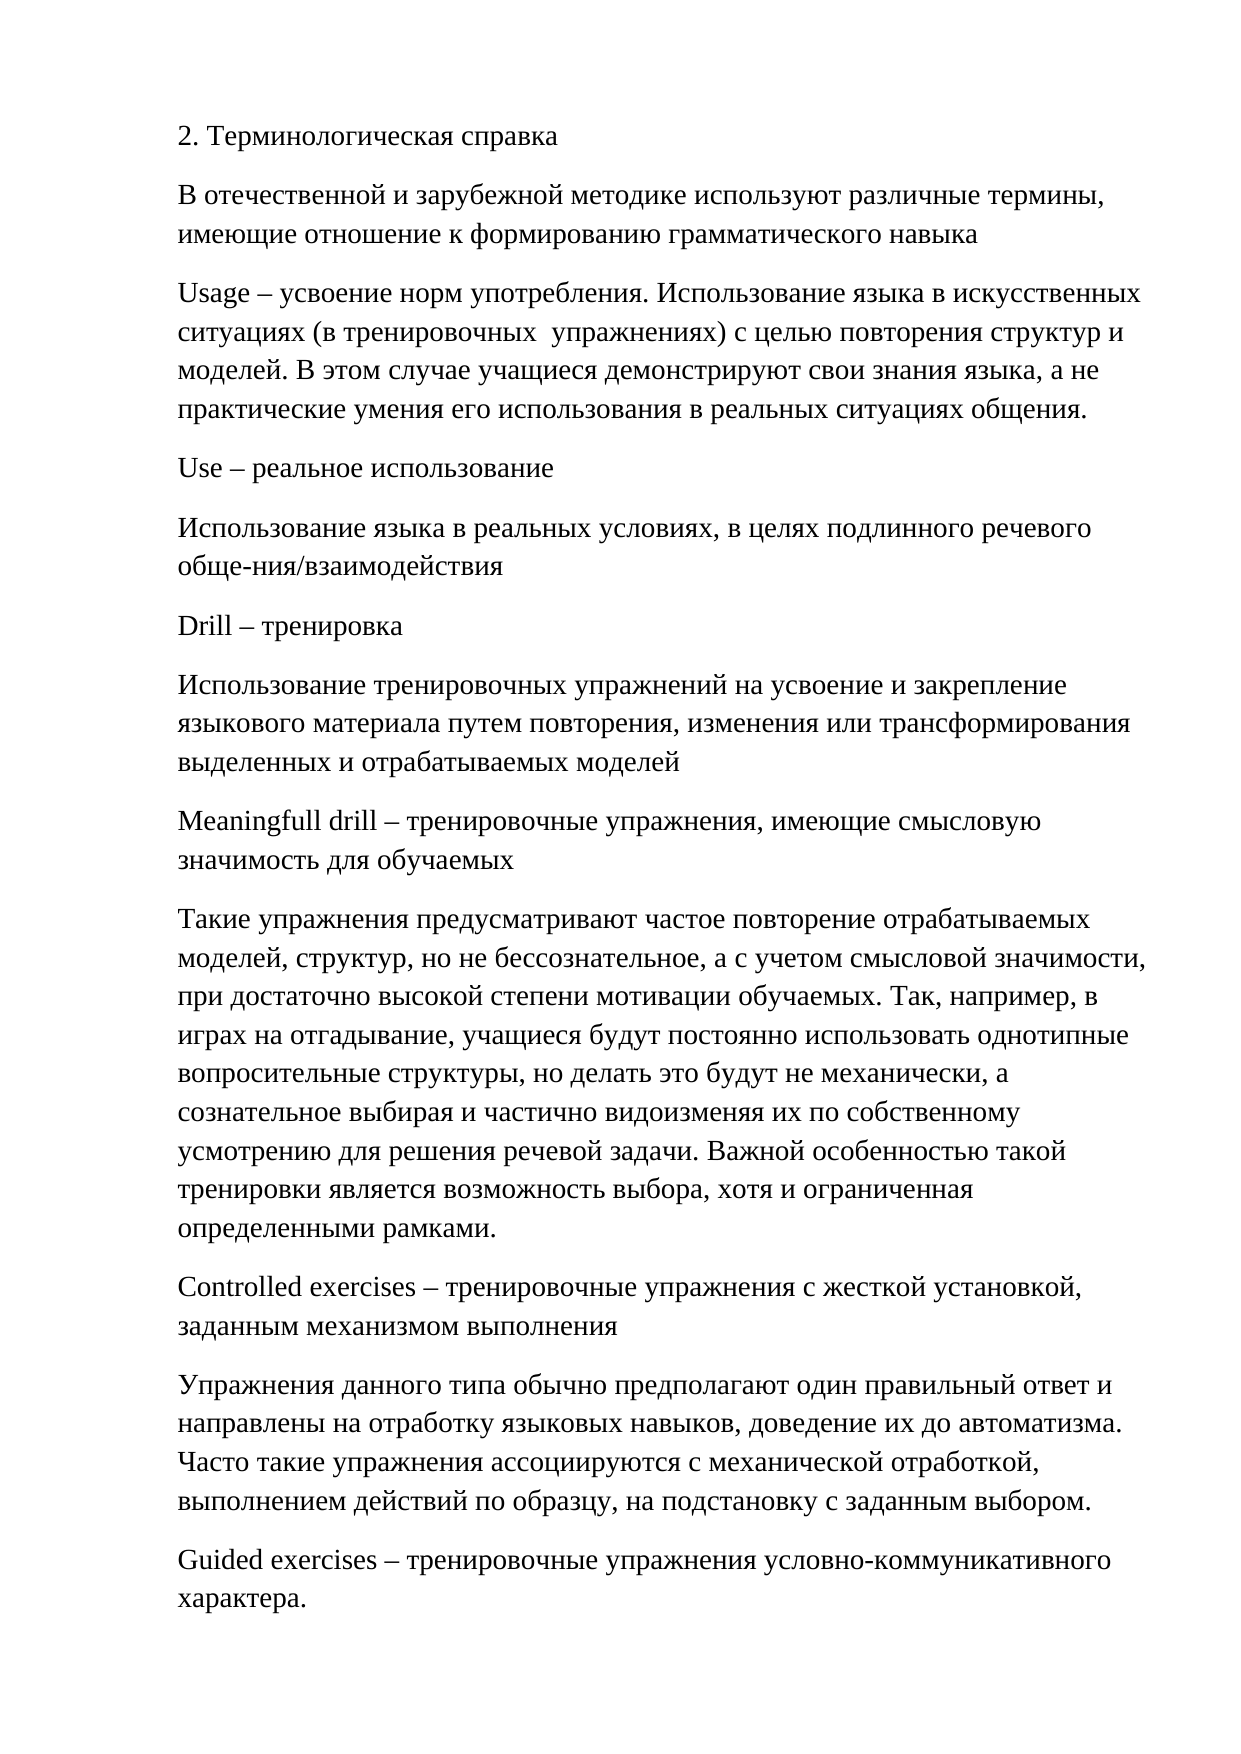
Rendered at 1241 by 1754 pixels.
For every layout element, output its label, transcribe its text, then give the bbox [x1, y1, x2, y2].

text 2. Терминологическая справка [177, 118, 1152, 152]
text Usage – усвоение норм употребления. Использование языка в искусственных ситуациях (в тренировочных упражнениях) с целью повторения структур и моделей. В этом случае учащиеся демонстрируют свои знания языка, а не практические умения его использования в реальных ситуациях общения. [177, 275, 1152, 424]
text Упражнения данного типа обычно предполагают один правильный ответ и направлены на отработку языковых навыков, доведение их до автоматизма. Часто такие упражнения ассоциируются с механической отработкой, выполнением действий по образцу, на подстановку с заданным выбором. [177, 1367, 1152, 1516]
text Использование тренировочных упражнений на усвоение и закрепление языкового материала путем повторения, изменения или трансформирования выделенных и отрабатываемых моделей [177, 667, 1152, 778]
text В отечественной и зарубежной методике используют различные термины, имеющие отношение к формированию грамматического навыка [177, 177, 1152, 249]
text Такие упражнения предусматривают частое повторение отрабатываемых моделей, структур, но не бессознательное, а с учетом смысловой значимости, при достаточно высокой степени мотивации обучаемых. Так, например, в играх на отгадывание, учащиеся будут постоянно использовать однотипные вопросительные структуры, но делать это будут не механически, а сознательное выбирая и частично видоизменяя их по собственному усмотрению для решения речевой задачи. Важной особенностью такой тренировки является возможность выбора, хотя и ограниченная определенными рамками. [177, 901, 1152, 1243]
text Drill – тренировка [177, 608, 1152, 641]
text Meaningfull drill – тренировочные упражнения, имеющие смысловую значимость для обучаемых [177, 803, 1152, 876]
text Guided exercises – тренировочные упражнения условно-коммуникативного характера. [177, 1542, 1152, 1614]
text Use – реальное использование [177, 450, 1152, 484]
text Использование языка в реальных условиях, в целях подлинного речевого обще-ния/взаимодействия [177, 510, 1152, 582]
text Controlled exercises – тренировочные упражнения с жесткой установкой, заданным механизмом выполнения [177, 1269, 1152, 1341]
